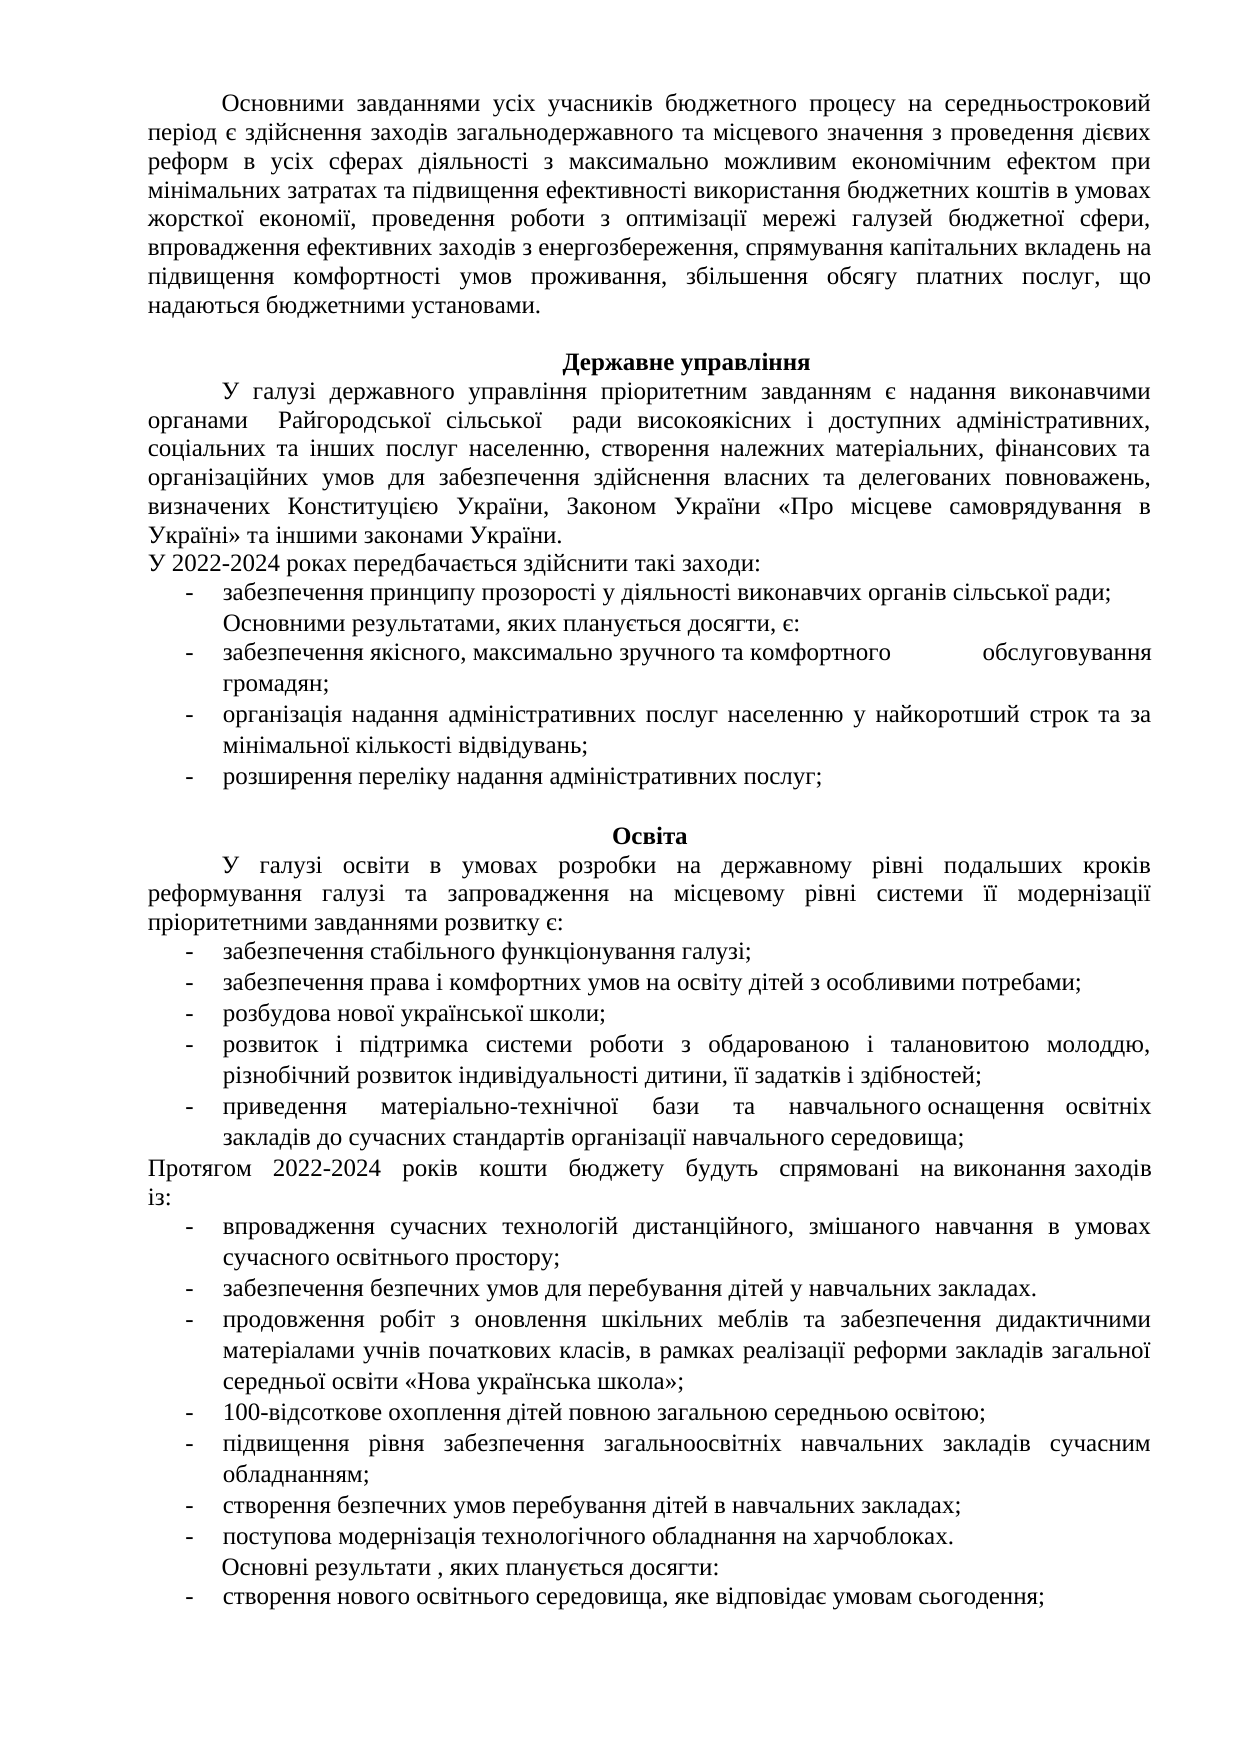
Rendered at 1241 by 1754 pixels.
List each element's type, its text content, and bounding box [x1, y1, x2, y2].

list забезпечення принципу прозорості у діяльності виконавчих органів сільської ради; [185, 577, 1152, 606]
text У галузі освіти в умовах розробки на державному рівні подальших кроків реформування галузі та запровадження на місцевому рівні системи її модернізації пріоритетними завданнями розвитку є: [148, 850, 1152, 936]
list розширення переліку надання адміністративних послуг; [185, 761, 1152, 790]
list розвиток і підтримка системи роботи з обдарованою і талановитою молоддю, різнобічний розвиток індивідуальності дитини, її задатків і здібностей; [185, 1029, 1152, 1089]
list поступова модернізація технологічного обладнання на харчоблоках. [185, 1521, 1152, 1550]
list впровадження сучасних технологій дистанційного, змішаного навчання в умовах сучасного освітнього простору; [185, 1211, 1152, 1271]
list організація надання адміністративних послуг населенню у найкоротший строк та за мінімальної кількості відвідувань; [185, 699, 1152, 759]
text Основні результати , яких планується досягти: [148, 1552, 1152, 1581]
text У 2022-2024 роках передбачається здійснити такі заходи: [148, 548, 1152, 577]
list забезпечення права і комфортних умов на освіту дітей з особливими потребами; [185, 967, 1152, 996]
text Основними результатами, яких планується досягти, є: [223, 608, 1152, 637]
list розбудова нової української школи; [185, 998, 1152, 1027]
list забезпечення безпечних умов для перебування дітей у навчальних закладах. [185, 1273, 1152, 1302]
list приведення матеріально-технічної бази та навчального оснащення освітніх закладів до сучасних стандартів організації навчального середовища; [185, 1091, 1152, 1151]
text Освіта [148, 821, 1152, 850]
list 100-відсоткове охоплення дітей повною загальною середньою освітою; [185, 1397, 1152, 1426]
list створення нового освітнього середовища, яке відповідає умовам сьогодення; [185, 1581, 1152, 1610]
text Протягом 2022-2024 років кошти бюджету будуть спрямовані на виконання заходів із: [148, 1153, 1152, 1211]
text У галузі державного управління пріоритетним завданням є надання виконавчими органами Райгородської сільської ради високоякісних і доступних адміністративних, соціальних та інших послуг населенню, створення належних матеріальних, фінансових та організаційних умов для забезпечення здійснення власних та делегованих повноважень, визначених Конституцією України, Законом України «Про місцеве самоврядування в Україні» та іншими законами України. [148, 376, 1152, 548]
text Основними завданнями усіх учасників бюджетного процесу на середньостроковий період є здійснення заходів загальнодержавного та місцевого значення з проведення дієвих реформ в усіх сферах діяльності з максимально можливим економічним ефектом при мінімальних затратах та підвищення ефективності використання бюджетних коштів в умовах жорсткої економії, проведення роботи з оптимізації мережі галузей бюджетної сфери, впровадження ефективних заходів з енергозбереження, спрямування капітальних вкладень на підвищення комфортності умов проживання, збільшення обсягу платних послуг, що надаються бюджетними установами. [148, 88, 1152, 318]
list продовження робіт з оновлення шкільних меблів та забезпечення дидактичними матеріалами учнів початкових класів, в рамках реалізації реформи закладів загальної середньої освіти «Нова українська школа»; [185, 1304, 1152, 1395]
list забезпечення стабільного функціонування галузі; [185, 936, 1152, 965]
list підвищення рівня забезпечення загальноосвітніх навчальних закладів сучасним обладнанням; [185, 1428, 1152, 1488]
text Державне управління [148, 347, 1152, 376]
list забезпечення якісного, максимально зручного та комфортного обслуговування громадян; [185, 637, 1152, 697]
list створення безпечних умов перебування дітей в навчальних закладах; [185, 1490, 1152, 1519]
